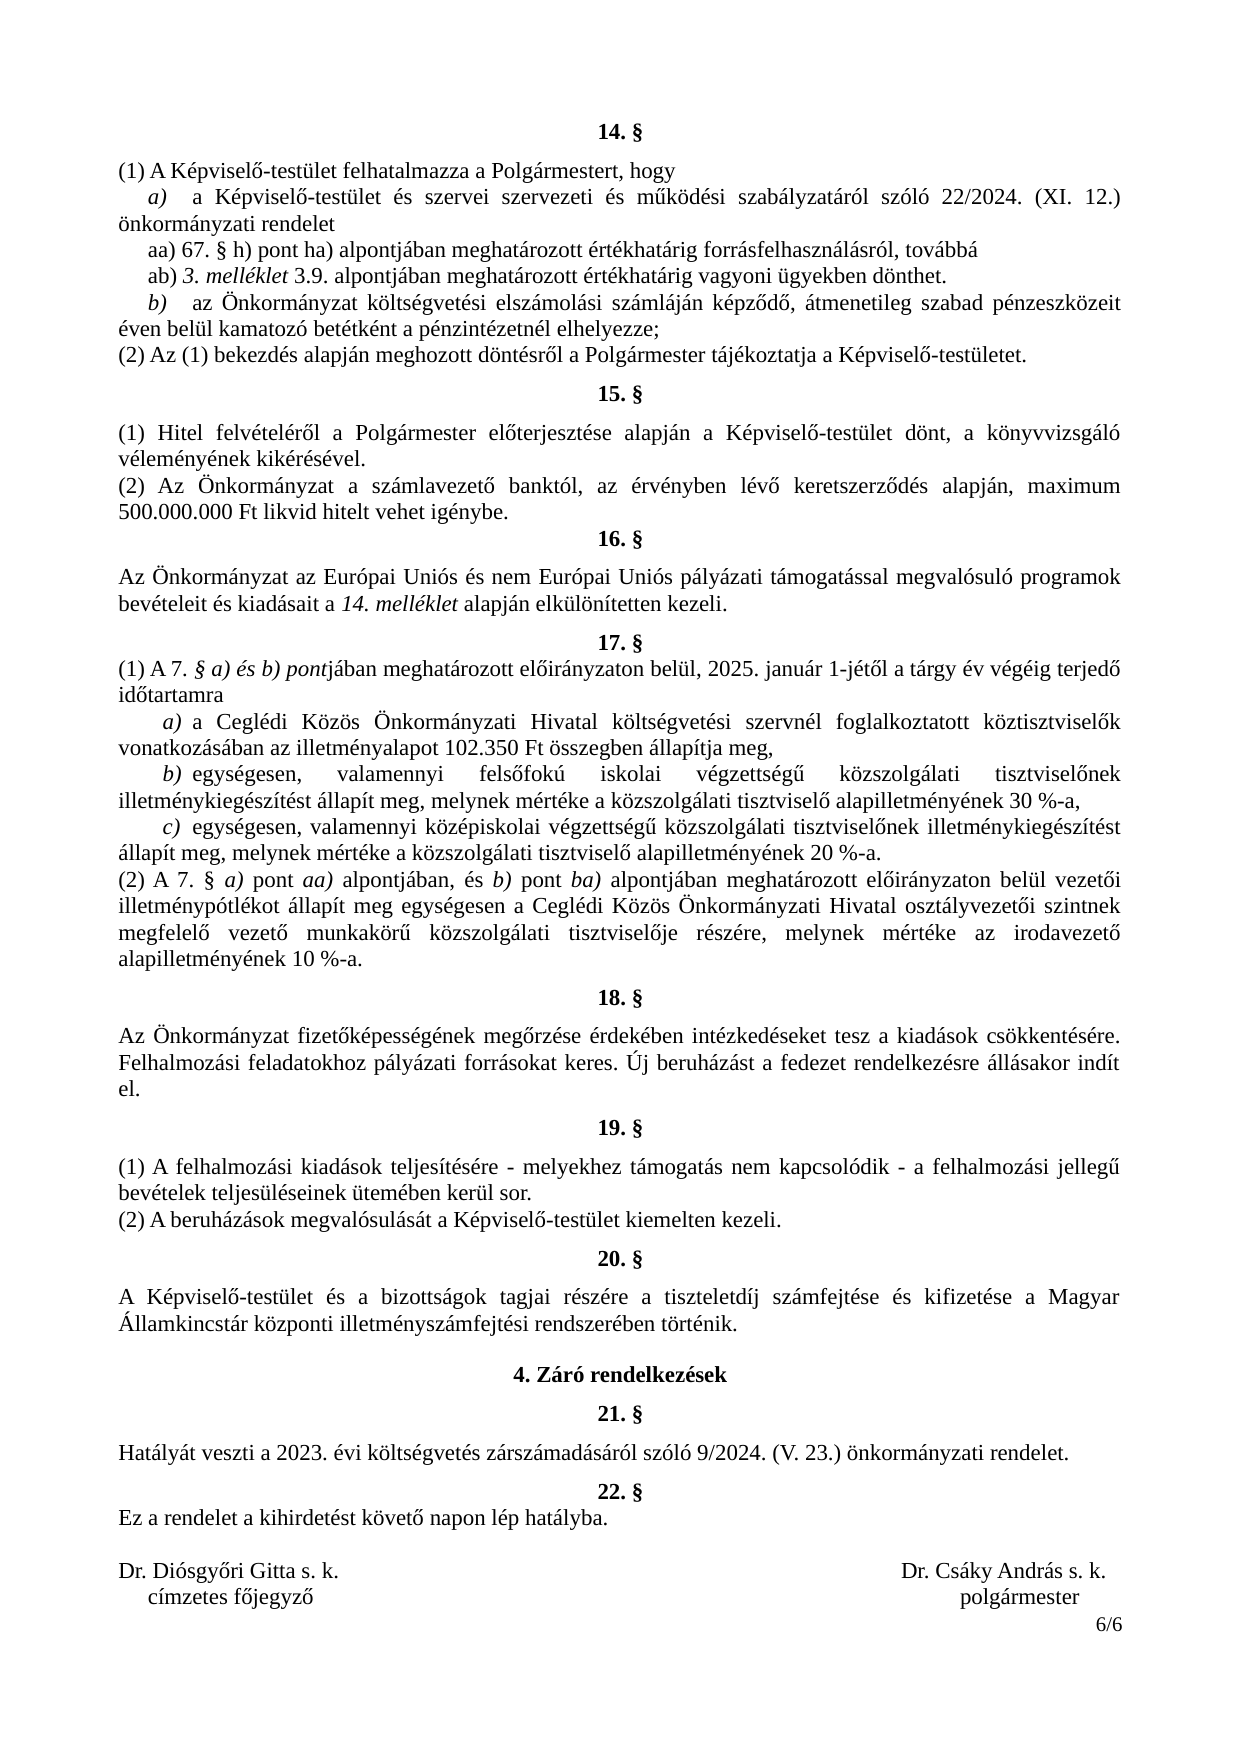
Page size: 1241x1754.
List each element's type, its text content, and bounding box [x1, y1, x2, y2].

text aa) 67. § h) pont ha) alpontjában meghatározott értékhatárig forrásfelhasználásról, továbbá [118, 236, 1122, 262]
text 4. Záró rendelkezések [118, 1361, 1122, 1387]
text A Képviselő-testület és a bizottságok tagjai részére a tiszteletdíj számfejtése és kifizetése a Magyar Államkincstár központi illetményszámfejtési rendszerében történik. [118, 1283, 1122, 1336]
text 22. § [118, 1478, 1122, 1504]
text (1) Hitel felvételéről a Polgármester előterjesztése alapján a Képviselő-testület dönt, a könyvvizsgáló véleményének kikérésével. [118, 419, 1122, 472]
text Ez a rendelet a kihirdetést követő napon lép hatályba. [118, 1504, 1122, 1530]
text 20. § [118, 1244, 1122, 1271]
text 15. § [118, 380, 1122, 407]
text Hatályát veszti a 2023. évi költségvetés zárszámadásáról szóló 9/2024. (V. 23.) önkormányzati rendelet. [118, 1439, 1122, 1465]
text címzetes főjegyző polgármester [118, 1583, 1122, 1609]
text a) a Ceglédi Közös Önkormányzati Hivatal költségvetési szervnél foglalkoztatott köztisztviselők vonatkozásában az illetményalapot 102.350 Ft összegben állapítja meg, [118, 708, 1122, 760]
text a) a Képviselő-testület és szervei szervezeti és működési szabályzatáról szóló 22/2024. (XI. 12.) önkormányzati rendelet [118, 183, 1122, 236]
text b) egységesen, valamennyi felsőfokú iskolai végzettségű közszolgálati tisztviselőnek illetménykiegészítést állapít meg, melynek mértéke a közszolgálati tisztviselő alapilletményének 30 %-a, [118, 760, 1122, 813]
text b) az Önkormányzat költségvetési elszámolási számláján képződő, átmenetileg szabad pénzeszközeit éven belül kamatozó betétként a pénzintézetnél elhelyezze; [118, 289, 1122, 341]
text (1) A felhalmozási kiadások teljesítésére - melyekhez támogatás nem kapcsolódik - a felhalmozási jellegű bevételek teljesüléseinek ütemében kerül sor. [118, 1153, 1122, 1206]
text (1) A Képviselő-testület felhatalmazza a Polgármestert, hogy [118, 157, 1122, 183]
text (2) Az (1) bekezdés alapján meghozott döntésről a Polgármester tájékoztatja a Képviselő-testületet. [118, 341, 1122, 368]
text 18. § [118, 984, 1122, 1010]
text 21. § [118, 1400, 1122, 1426]
text (2) A 7. § a) pont aa) alpontjában, és b) pont ba) alpontjában meghatározott előirányzaton belül vezetői illetménypótlékot állapít meg egységesen a Ceglédi Közös Önkormányzati Hivatal osztályvezetői szintnek megfelelő vezető munkakörű közszolgálati tisztviselője részére, melynek mértéke az irodavezető alapilletményének 10 %-a. [118, 866, 1122, 971]
text 17. § [118, 629, 1122, 655]
text 14. § [118, 118, 1122, 144]
text ab) 3. melléklet 3.9. alpontjában meghatározott értékhatárig vagyoni ügyekben dönthet. [118, 262, 1122, 289]
text Az Önkormányzat fizetőképességének megőrzése érdekében intézkedéseket tesz a kiadások csökkentésére. Felhalmozási feladatokhoz pályázati forrásokat keres. Új beruházást a fedezet rendelkezésre állásakor indít el. [118, 1023, 1122, 1102]
text 16. § [118, 524, 1122, 551]
text (2) Az Önkormányzat a számlavezető banktól, az érvényben lévő keretszerződés alapján, maximum 500.000.000 Ft likvid hitelt vehet igénybe. [118, 472, 1122, 524]
text c) egységesen, valamennyi középiskolai végzettségű közszolgálati tisztviselőnek illetménykiegészítést állapít meg, melynek mértéke a közszolgálati tisztviselő alapilletményének 20 %-a. [118, 813, 1122, 866]
text (2) A beruházások megvalósulását a Képviselő-testület kiemelten kezeli. [118, 1206, 1122, 1232]
text Dr. Diósgyőri Gitta s. k. Dr. Csáky András s. k. [118, 1557, 1122, 1583]
text 19. § [118, 1114, 1122, 1141]
text Az Önkormányzat az Európai Uniós és nem Európai Uniós pályázati támogatással megvalósuló programok bevételeit és kiadásait a 14. melléklet alapján elkülönítetten kezeli. [118, 563, 1122, 616]
text (1) A 7. § a) és b) pontjában meghatározott előirányzaton belül, 2025. január 1-jétől a tárgy év végéig terjedő időtartamra [118, 655, 1122, 708]
